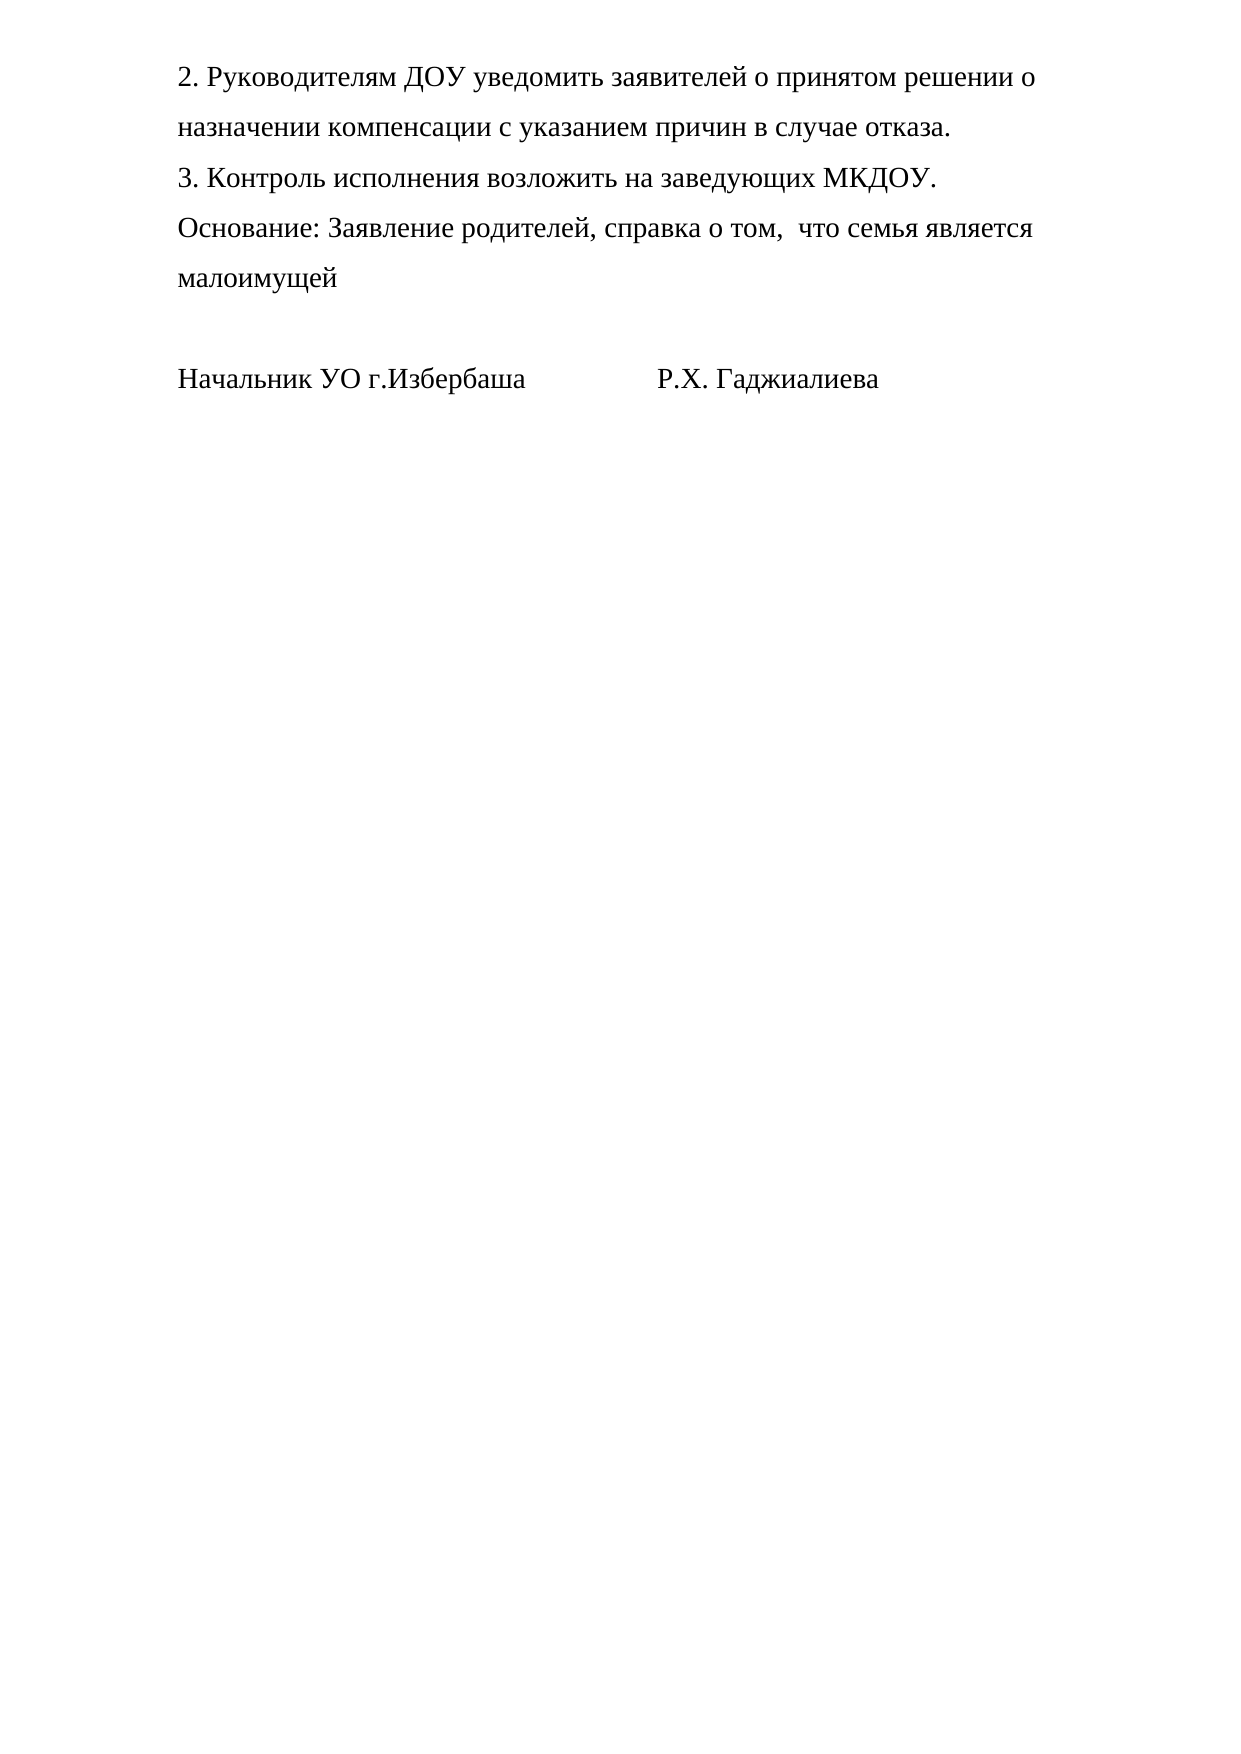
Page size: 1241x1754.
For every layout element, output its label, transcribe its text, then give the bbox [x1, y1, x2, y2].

text Начальник УО г.Избербаша Р.Х. Гаджиалиева [177, 361, 1152, 394]
text 2. Руководителям ДОУ уведомить заявителей о принятом решении о назначении компенсации с указанием причин в случае отказа. [177, 59, 1152, 143]
text 3. Контроль исполнения возложить на заведующих МКДОУ. [177, 160, 1152, 193]
text Основание: Заявление родителей, справка о том, что семья является малоимущей [177, 210, 1152, 294]
